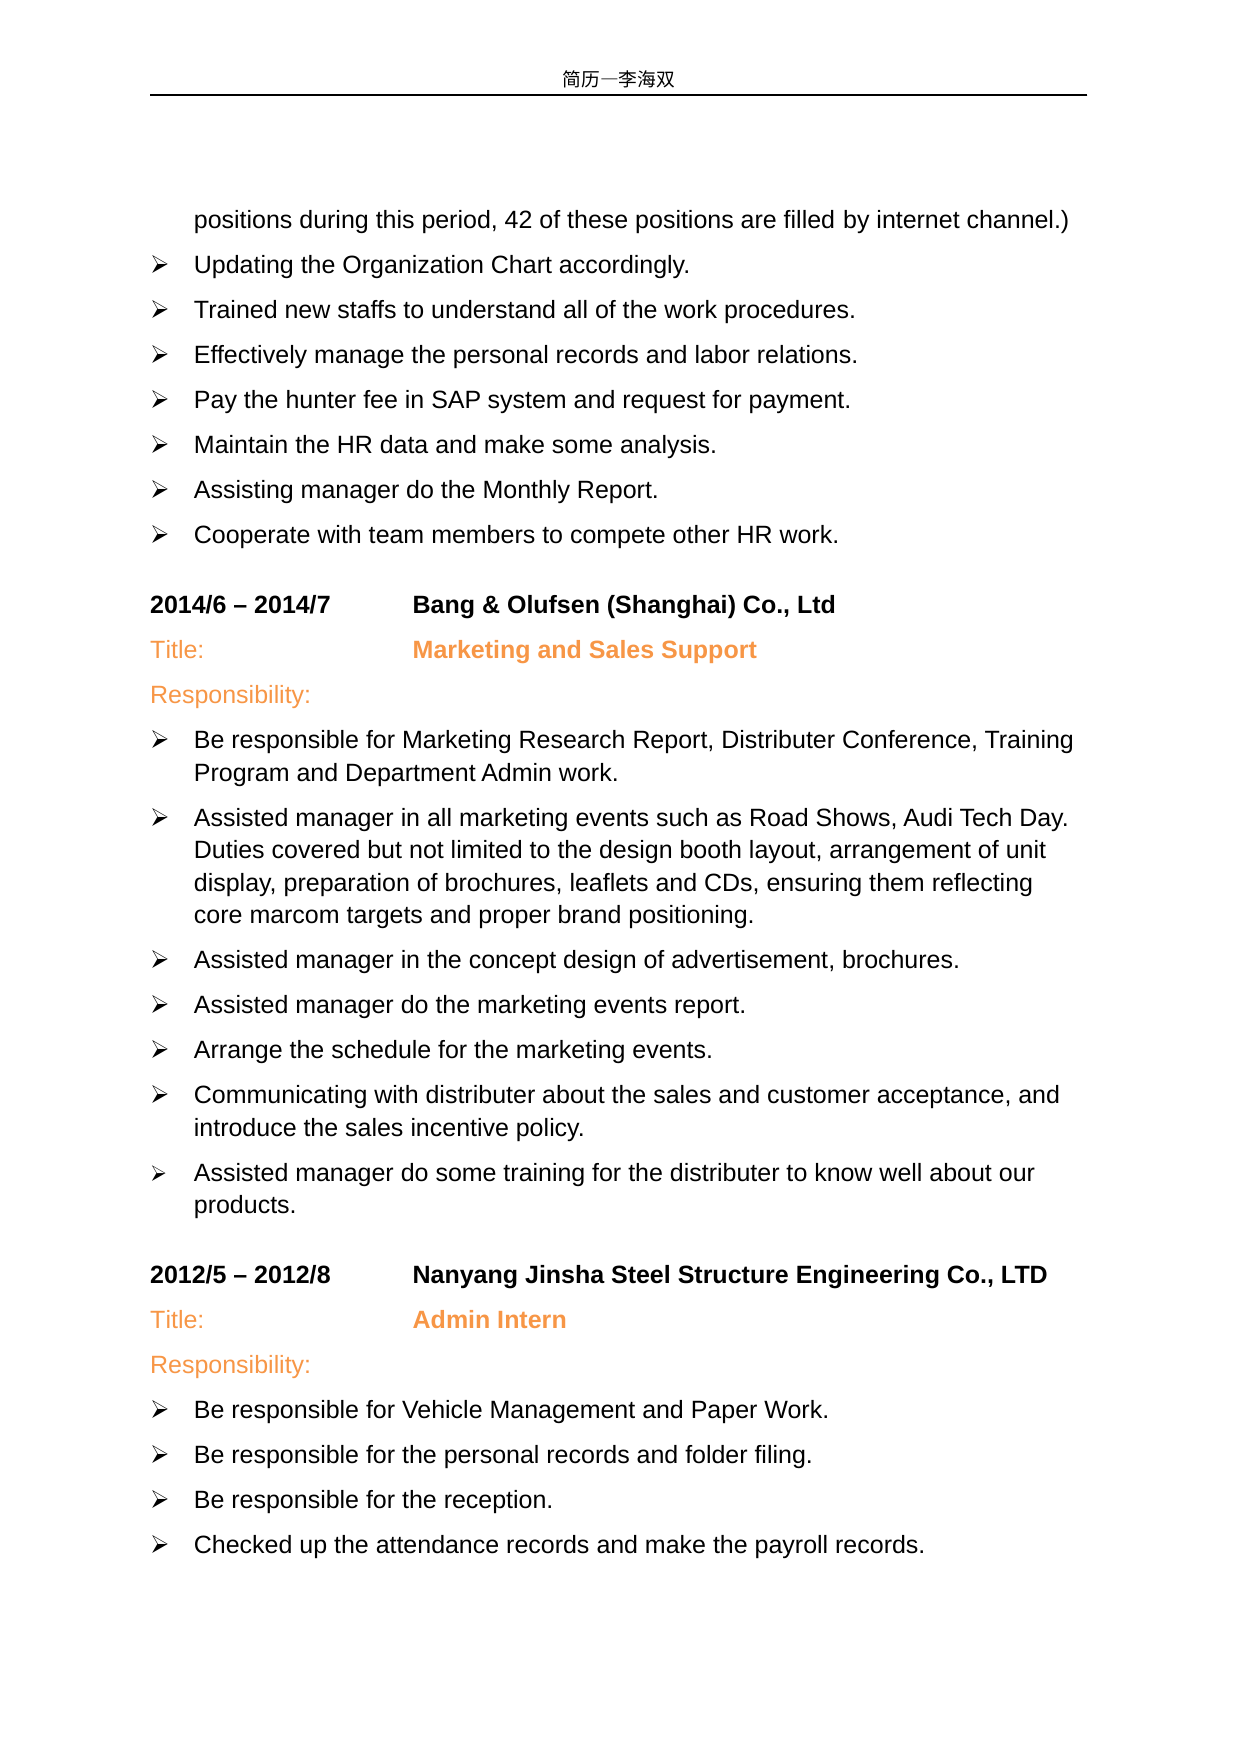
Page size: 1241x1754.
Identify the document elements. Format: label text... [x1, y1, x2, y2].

list Cooperate with team members to compete other HR work. [150, 518, 1087, 551]
list Be responsible for the personal records and folder filing. [150, 1438, 1087, 1471]
list Arrange the schedule for the marketing events. [150, 1033, 1087, 1066]
list Checked up the attendance records and make the payroll records. [150, 1528, 1087, 1561]
list Assisting manager do the Monthly Report. [150, 473, 1087, 506]
list Pay the hunter fee in SAP system and request for payment. [150, 383, 1087, 416]
text 2014/6 – 2014/7 Bang & Olufsen (Shanghai) Co., Ltd [150, 588, 1087, 621]
list Updating the Organization Chart accordingly. [150, 248, 1087, 281]
list Assisted manager in all marketing events such as Road Shows, Audi Tech Day. Duties covered but not limited to the design booth layout, arrangement of unit display, preparation of brochures, leaflets and CDs, ensuring them reflecting core marcom targets and proper brand positioning. [150, 801, 1087, 931]
list Maintain the HR data and make some analysis. [150, 428, 1087, 461]
list Trained new staffs to understand all of the work procedures. [150, 293, 1087, 326]
text Responsibility: [150, 1348, 1087, 1381]
list Be responsible for Marketing Research Report, Distributer Conference, Training Program and Department Admin work. [150, 723, 1087, 788]
list Assisted manager in the concept design of advertisement, brochures. [150, 943, 1087, 976]
list Communicating with distributer about the sales and customer acceptance, and introduce the sales incentive policy. [150, 1078, 1087, 1143]
list Be responsible for the reception. [150, 1483, 1087, 1516]
list Be responsible for Vehicle Management and Paper Work. [150, 1393, 1087, 1426]
text Responsibility: [150, 678, 1087, 711]
text Title: Marketing and Sales Support [150, 633, 1087, 666]
list Assisted manager do the marketing events report. [150, 988, 1087, 1021]
list Effectively manage the personal records and labor relations. [150, 338, 1087, 371]
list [150, 203, 1087, 236]
text Title: Admin Intern [150, 1303, 1087, 1336]
text 2012/5 – 2012/8 Nanyang Jinsha Steel Structure Engineering Co., LTD [150, 1258, 1087, 1291]
list Assisted manager do some training for the distributer to know well about our products. [150, 1156, 1087, 1221]
